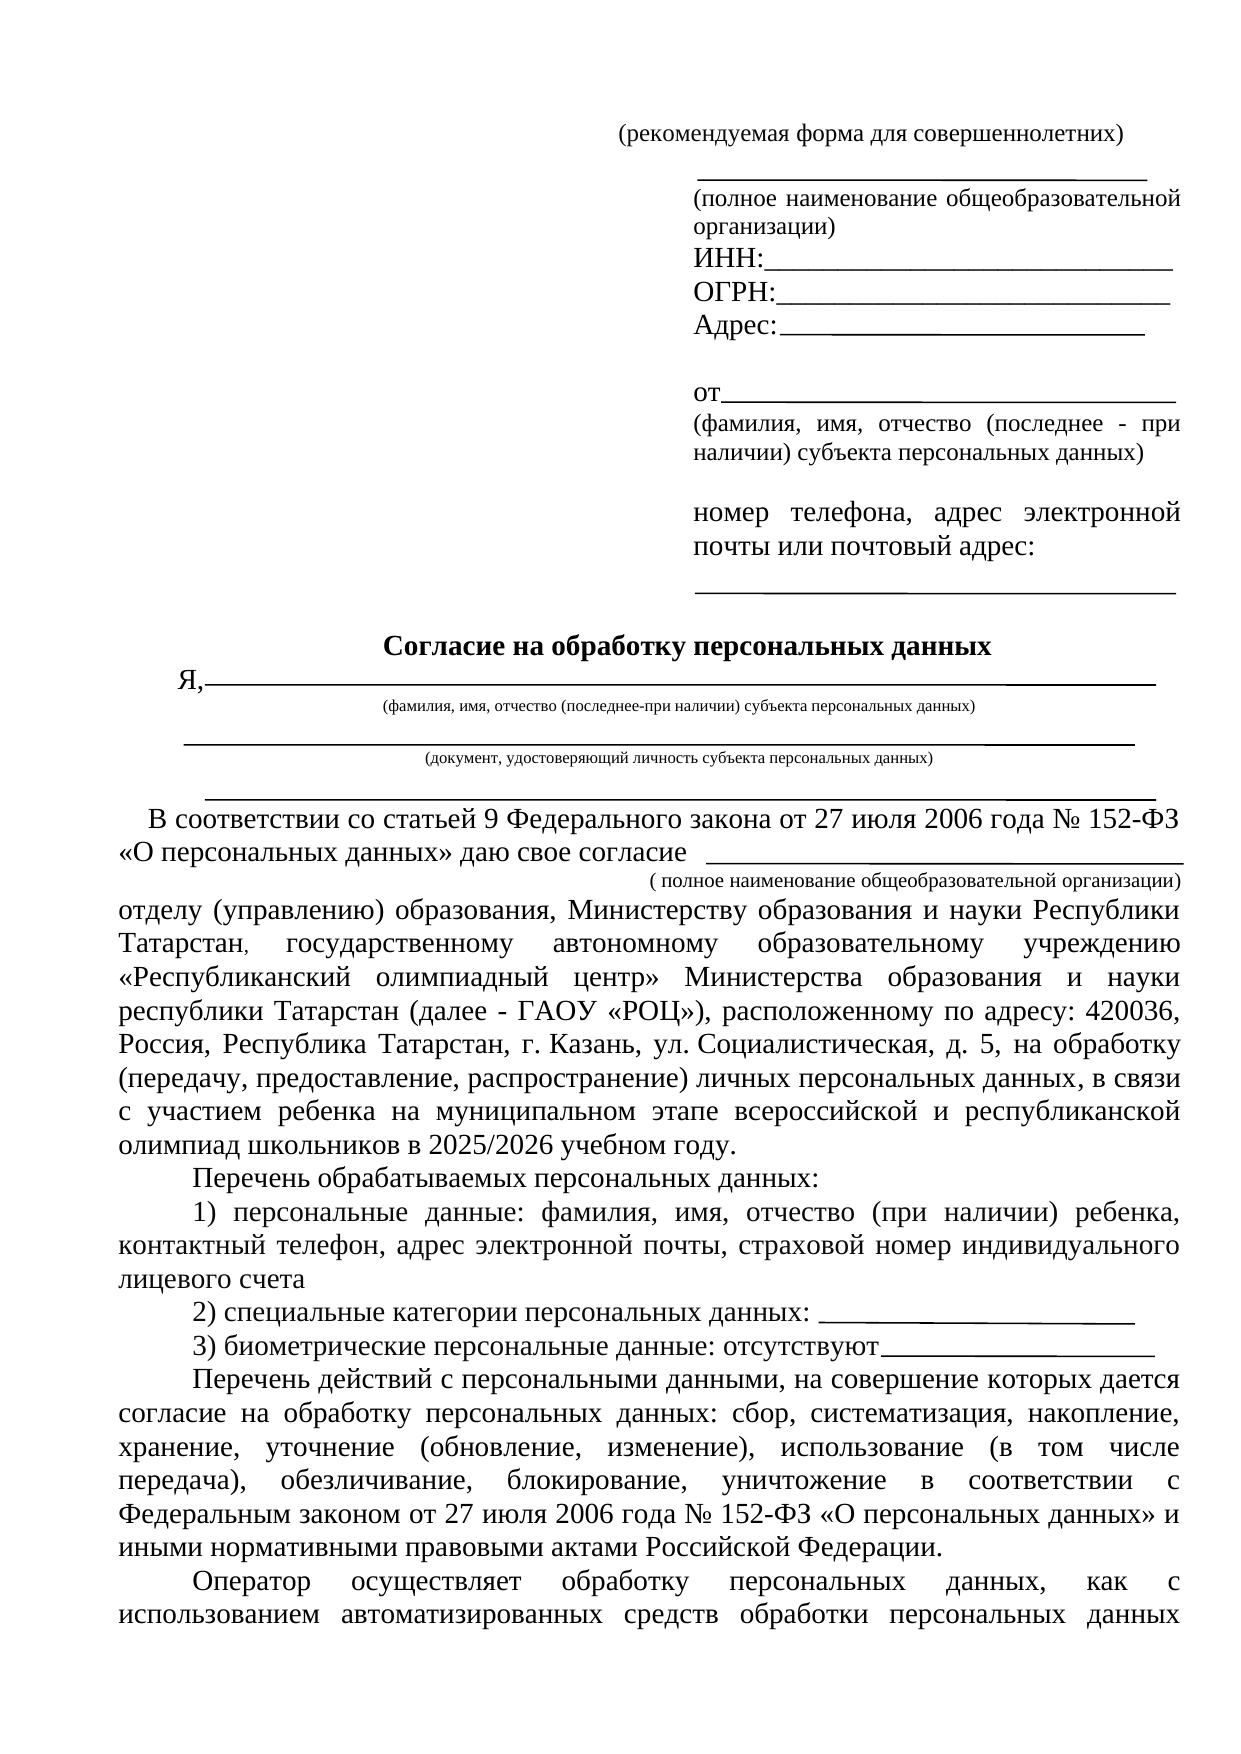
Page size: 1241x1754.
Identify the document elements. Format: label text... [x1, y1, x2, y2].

text Перечень действий с персональными данными, на совершение которых дается согласие на обработку персональных данных: сбор, систематизация, накопление, хранение, уточнение (обновление, изменение), использование (в том числе передача), обезличивание, блокирование, уничтожение в соответствии с Федеральным законом от 27 июля 2006 года № 152-ФЗ «О персональных данных» и иными нормативными правовыми актами Российской Федерации. [118, 1362, 1181, 1563]
text Перечень обрабатываемых персональных данных: [118, 1160, 1181, 1194]
text Адрес: [693, 307, 1181, 341]
text (фамилия, имя, отчество (последнее - при наличии) субъекта персональных данных) [693, 408, 1181, 465]
text ИНН:____________________________ [693, 240, 1181, 274]
text (рекомендуемая форма для совершеннолетних) [618, 118, 1181, 147]
text (фамилия, имя, отчество (последнее-при наличии) субъекта персональных данных) [118, 695, 1181, 714]
text Согласие на обработку персональных данных [118, 628, 1181, 662]
text Я, [118, 662, 1181, 695]
text (полное наименование общеобразовательной организации) [693, 183, 1181, 240]
text 1) персональные данные: фамилия, имя, отчество (при наличии) ребенка, контактный телефон, адрес электронной почты, страховой номер индивидуального лицевого счета [118, 1194, 1181, 1294]
text (полное наименование общеобразовательной организации) отделу (управлению) образования, Министерству образования и науки Республики Татарстан, государственному автономному образовательному учреждению «Республиканский олимпиадный центр» Министерства образования и науки республики Татарстан (далее - ГАОУ «РОЦ»), расположенному по адресу: 420036, Россия, Республика Татарстан, г. Казань, ул. Социалистическая, д. 5, на обработку (передачу, предоставление, распространение) личных персональных данных, в связи с участием ребенка на муниципальном этапе всероссийской и республиканской олимпиад школьников в 2025/2026 учебном году. [118, 868, 1181, 1160]
text от [693, 374, 1181, 408]
text В соответствии со статьей 9 Федерального закона от 27 июля 2006 года № 152-ФЗ «О персональных данных» даю свое согласие [118, 801, 1181, 868]
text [118, 1563, 1181, 1630]
text номер телефона, адрес электронной почты или почтовый адрес: [693, 494, 1181, 561]
text ОГРН:___________________________ [693, 274, 1181, 307]
text 2) специальные категории персональных данных: [118, 1294, 1181, 1328]
text 3) биометрические персональные данные: отсутствуют [118, 1328, 1181, 1362]
text (документ, удостоверяющий личность субъекта персональных данных) [118, 748, 1181, 767]
